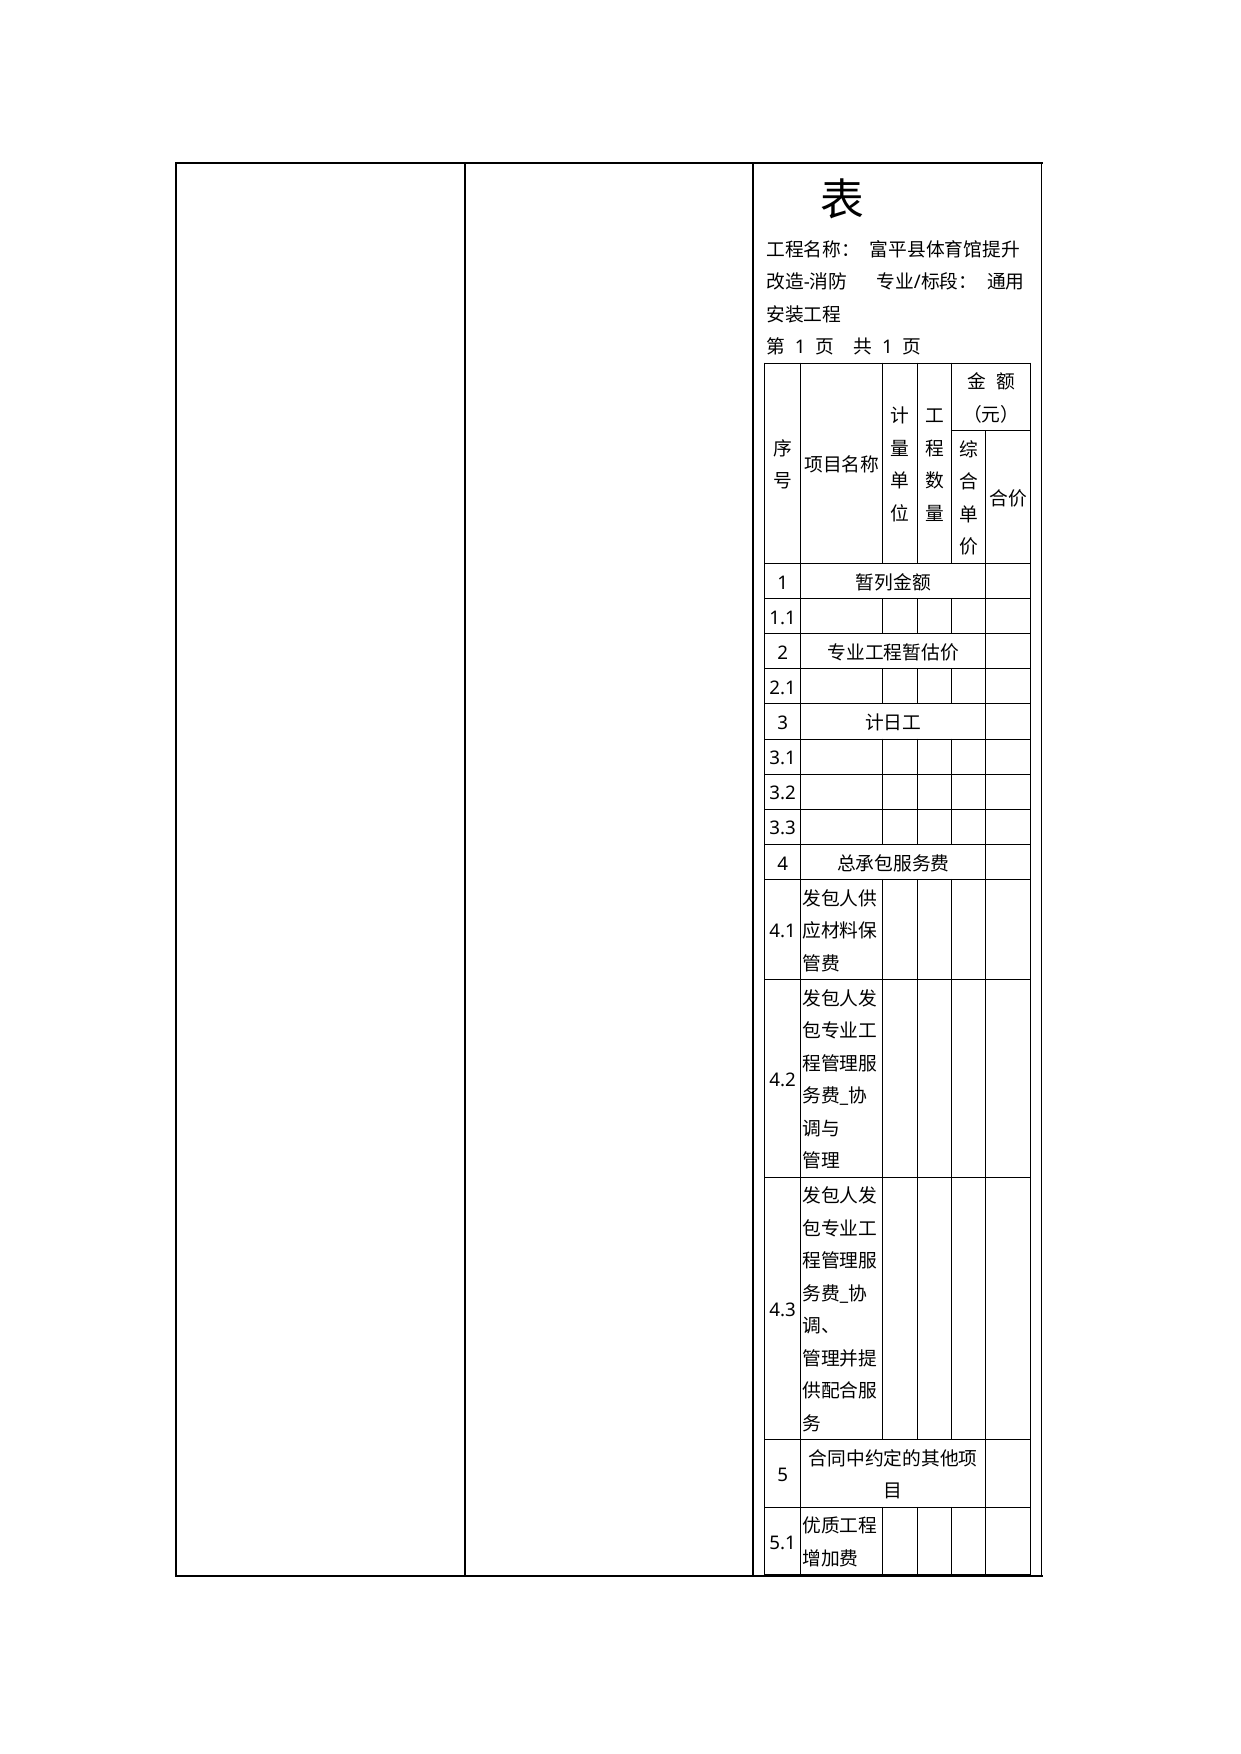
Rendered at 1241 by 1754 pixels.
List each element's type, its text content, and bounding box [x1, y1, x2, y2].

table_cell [754, 164, 1041, 1575]
table_cell 1 [177, 164, 464, 1575]
table_cell [466, 164, 752, 1575]
